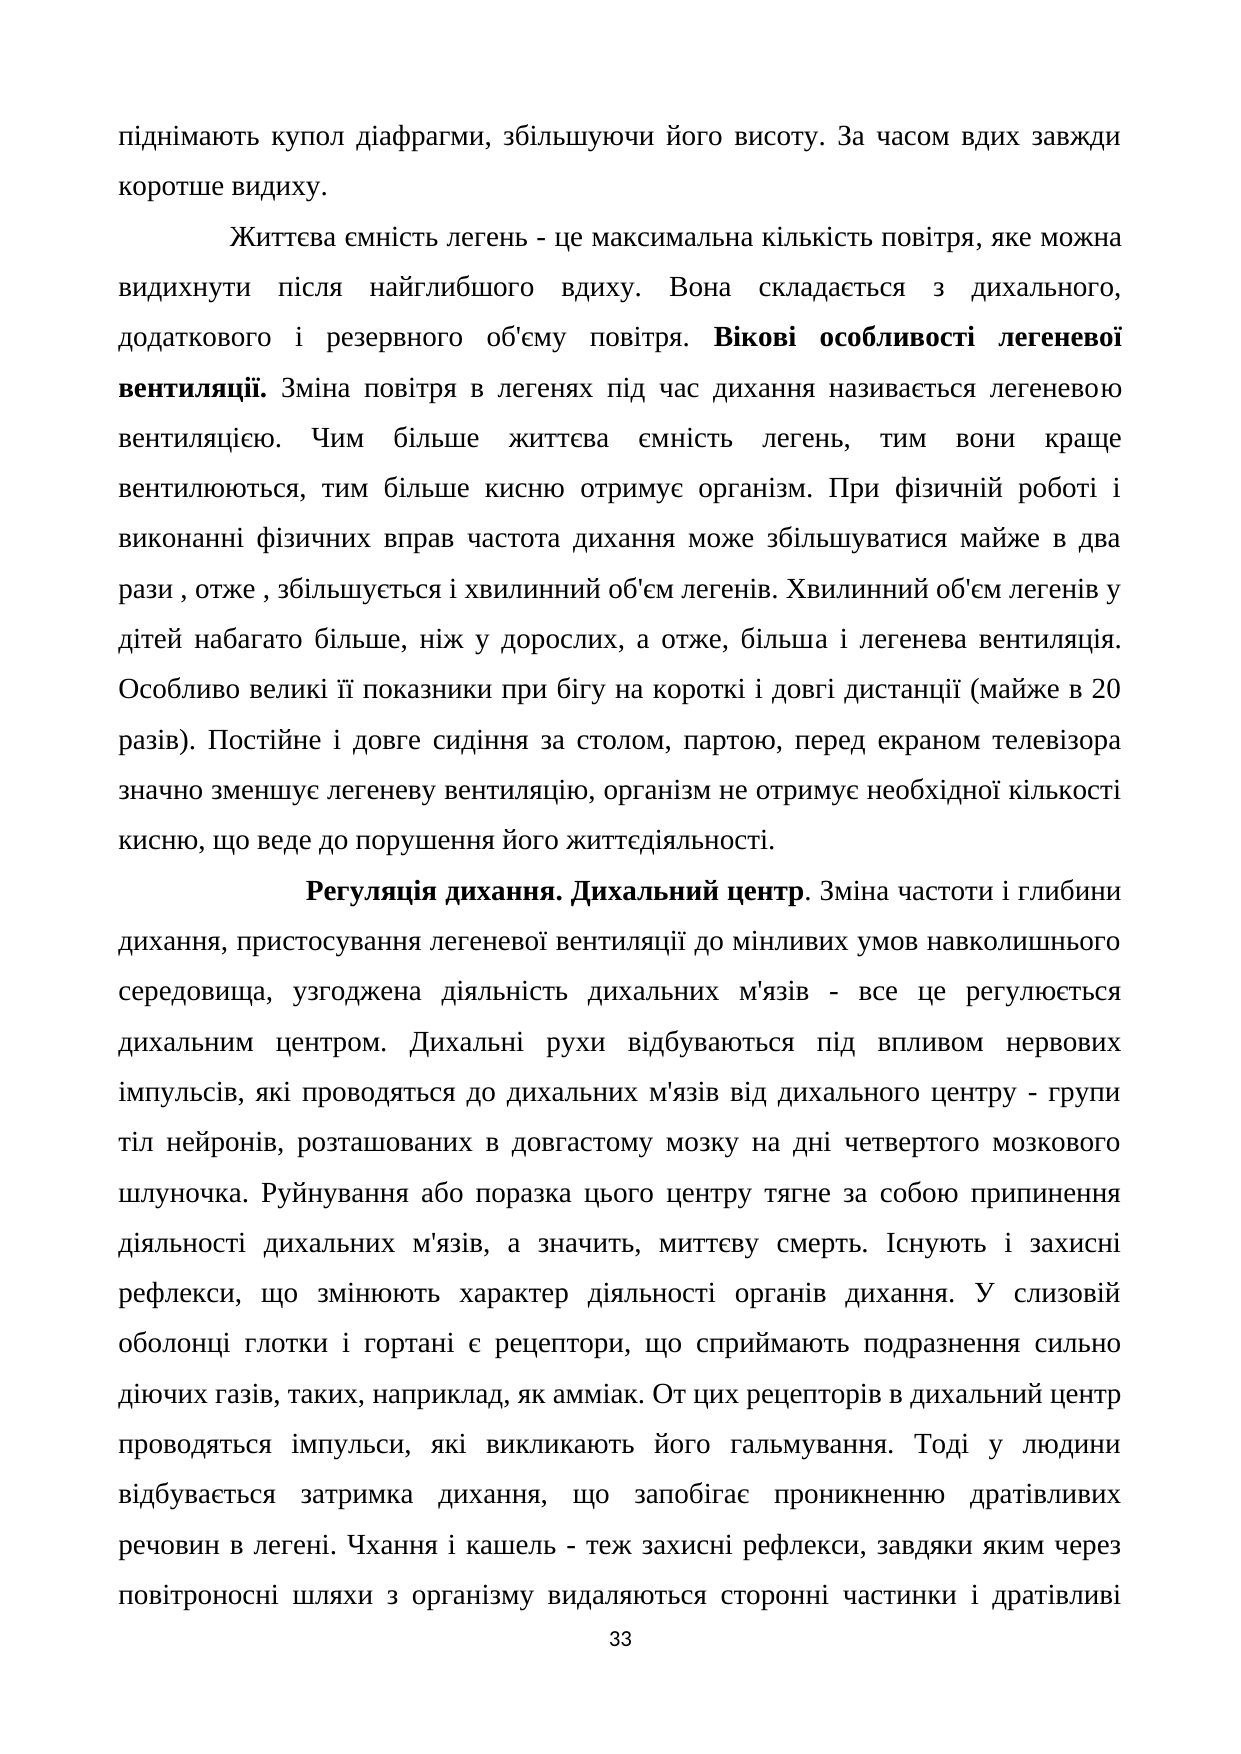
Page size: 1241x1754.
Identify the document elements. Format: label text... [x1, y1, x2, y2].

text Життєва ємність легень - це максимальна кількість повітря, яке можна видихнути після найглибшого вдиху. Вона складається з дихального, додаткового і резервного об'єму повітря. Вікові особливості легеневої вентиляції. Зміна повітря в легенях під час дихання називається легеневою вентиляцією. Чим більше життєва ємність легень, тим вони краще вентилюються, тим більше кисню отримує організм. При фізичній роботі і виконанні фізичних вправ частота дихання може збільшуватися майже в два рази , отже , збільшується і хвилинний об'єм легенів. Хвилинний об'єм легенів у дітей набагато більше, ніж у дорослих, а отже, більша і легенева вентиляція. Особливо великі її показники при бігу на короткі і довгі дистанції (майже в 20 разів). Постійне і довге сидіння за столом, партою, перед екраном телевізора значно зменшує легеневу вентиляцію, організм не отримує необхідної кількості кисню, що веде до порушення його життєдіяльності. [118, 219, 1122, 856]
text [118, 873, 1122, 1611]
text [118, 118, 1122, 202]
